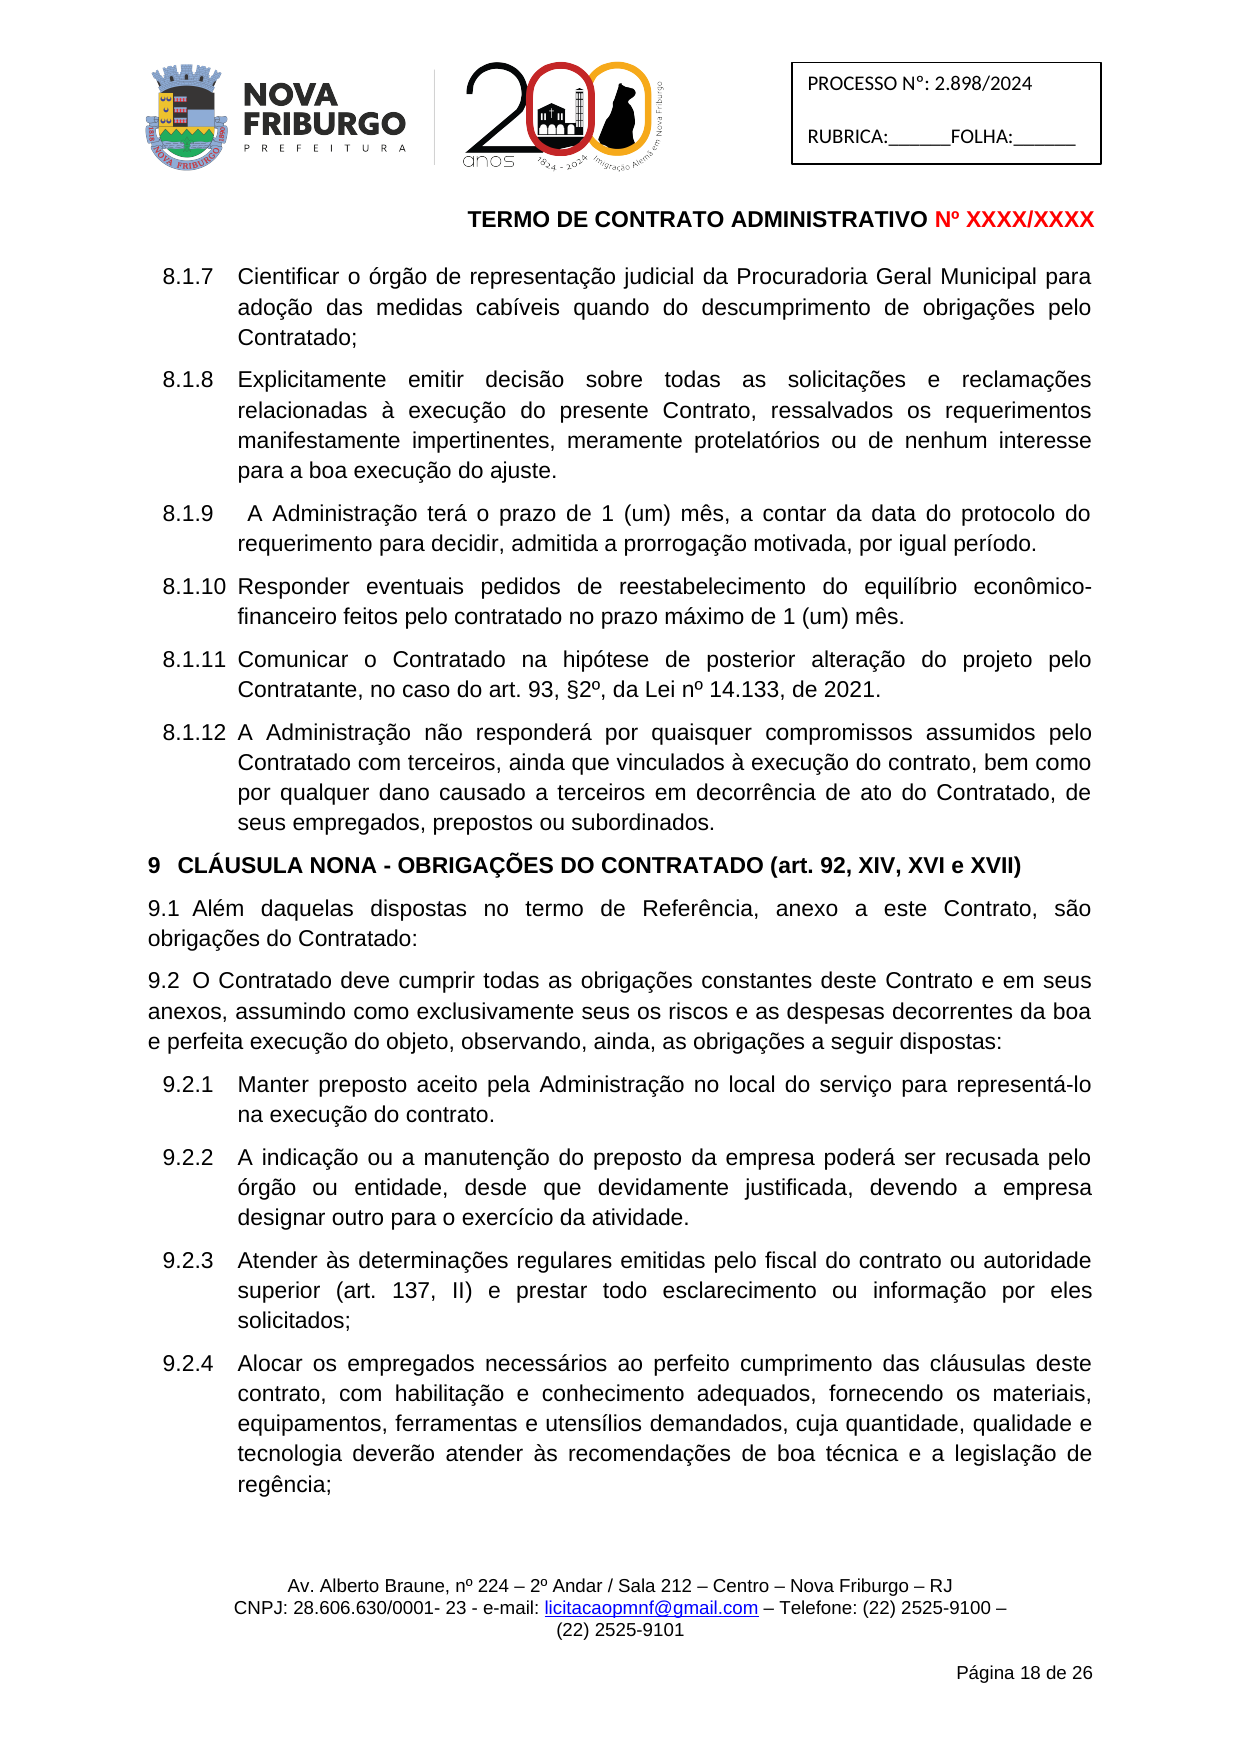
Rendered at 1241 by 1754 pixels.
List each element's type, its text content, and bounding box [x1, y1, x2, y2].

list Explicitamente emitir decisão sobre todas as solicitações e reclamações relacionadas à execução do presente Contrato, ressalvados os requerimentos manifestamente impertinentes, meramente protelatórios ou de nenhum interesse para a boa execução do ajuste. [162, 366, 1092, 483]
list A indicação ou a manutenção do preposto da empresa poderá ser recusada pelo órgão ou entidade, desde que devidamente justificada, devendo a empresa designar outro para o exercício da atividade. [162, 1143, 1092, 1230]
list A Administração não responderá por quaisquer compromissos assumidos pelo Contratado com terceiros, ainda que vinculados à execução do contrato, bem como por qualquer dano causado a terceiros em decorrência de ato do Contratado, de seus empregados, prepostos ou subordinados. [162, 718, 1092, 835]
list O Contratado deve cumprir todas as obrigações constantes deste Contrato e em seus anexos, assumindo como exclusivamente seus os riscos e as despesas decorrentes da boa e perfeita execução do objeto, observando, ainda, as obrigações a seguir dispostas: [148, 967, 1092, 1054]
list Cientificar o órgão de representação judicial da Procuradoria Geral Municipal para adoção das medidas cabíveis quando do descumprimento de obrigações pelo Contratado; [162, 263, 1092, 350]
list CLÁUSULA NONA - OBRIGAÇÕES DO CONTRATADO (art. 92, XIV, XVI e XVII) [148, 852, 1092, 878]
list Atender às determinações regulares emitidas pelo fiscal do contrato ou autoridade superior (art. 137, II) e prestar todo esclarecimento ou informação por eles solicitados; [162, 1247, 1092, 1333]
list Responder eventuais pedidos de reestabelecimento do equilíbrio econômico-financeiro feitos pelo contratado no prazo máximo de 1 (um) mês. [162, 573, 1092, 629]
list Manter preposto aceito pela Administração no local do serviço para representá-lo na execução do contrato. [162, 1071, 1092, 1127]
list A Administração terá o prazo de 1 (um) mês, a contar da data do protocolo do requerimento para decidir, admitida a prorrogação motivada, por igual período. [162, 500, 1092, 556]
list Além daquelas dispostas no termo de Referência, anexo a este Contrato, são obrigações do Contratado: [148, 894, 1092, 951]
picture [118, 29, 695, 200]
list Alocar os empregados necessários ao perfeito cumprimento das cláusulas deste contrato, com habilitação e conhecimento adequados, fornecendo os materiais, equipamentos, ferramentas e utensílios demandados, cuja quantidade, qualidade e tecnologia deverão atender às recomendações de boa técnica e a legislação de regência; [162, 1350, 1092, 1497]
list Comunicar o Contratado na hipótese de posterior alteração do projeto pelo Contratante, no caso do art. 93, §2º, da Lei nº 14.133, de 2021. [162, 646, 1092, 702]
